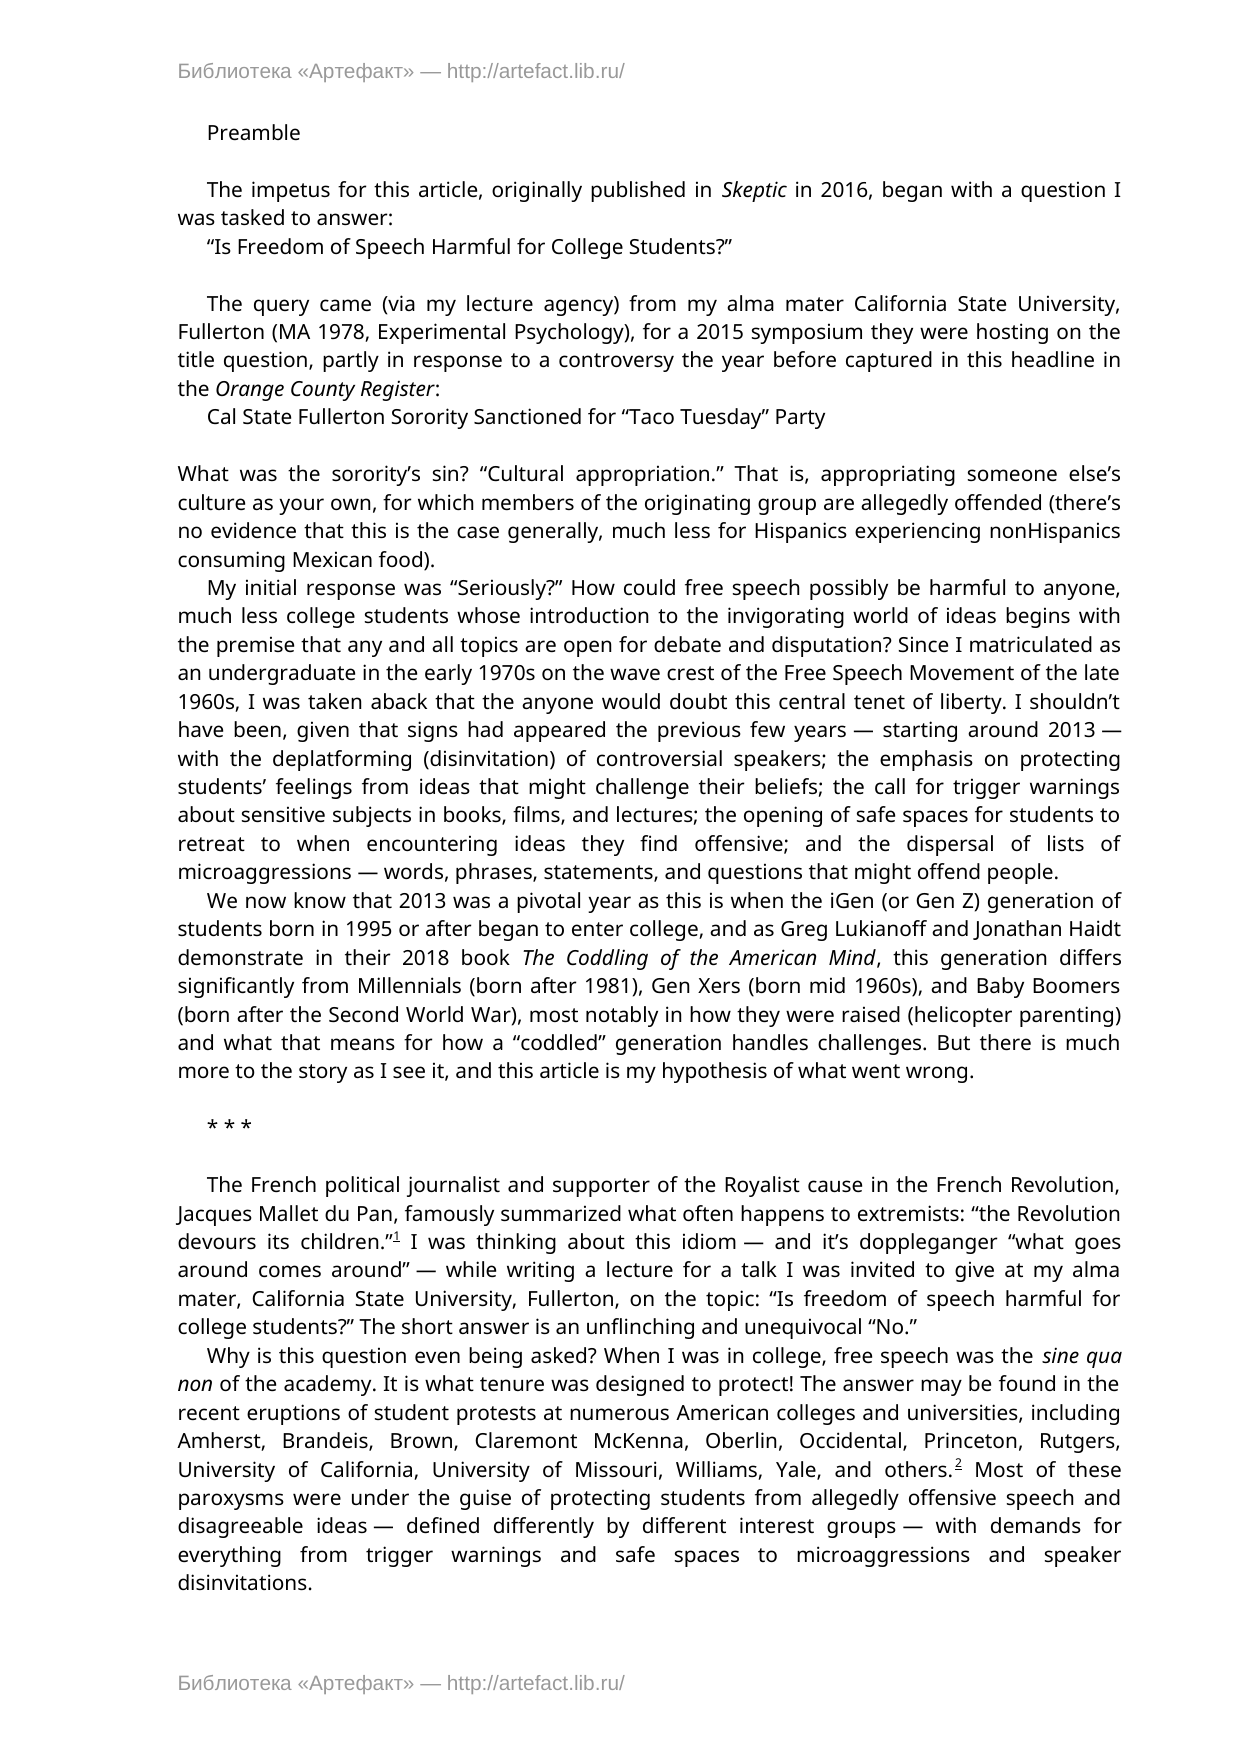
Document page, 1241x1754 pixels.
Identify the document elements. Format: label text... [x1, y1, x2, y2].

text What was the sorority’s sin? “Cultural appropriation.” That is, appropriating someone else’s culture as your own, for which members of the originating group are allegedly offended (there’s no evidence that this is the case generally, much less for Hispanics experiencing nonHispanics consuming Mexican food). [177, 431, 1122, 573]
text Cal State Fullerton Sorority Sanctioned for “Taco Tuesday” Party [177, 402, 1122, 431]
text The French political journalist and supporter of the Royalist cause in the French Revolution, Jacques Mallet du Pan, famously summarized what often happens to extremists: “the Revolution devours its children.”1 I was thinking about this idiom — and it’s doppleganger “what goes around comes around” — while writing a lecture for a talk I was invited to give at my alma mater, California State University, Fullerton, on the topic: “Is freedom of speech harmful for college students?” The short answer is an unflinching and unequivocal “No.” [177, 1170, 1122, 1341]
text * * * [177, 1113, 1122, 1142]
text The query came (via my lecture agency) from my alma mater California State University, Fullerton (MA 1978, Experimental Psychology), for a 2015 symposium they were hosting on the title question, partly in response to a controversy the year before captured in this headline in the Orange County Register: [177, 289, 1122, 402]
text My initial response was “Seriously?” How could free speech possibly be harmful to anyone, much less college students whose introduction to the invigorating world of ideas begins with the premise that any and all topics are open for debate and disputation? Since I matriculated as an undergraduate in the early 1970s on the wave crest of the Free Speech Movement of the late 1960s, I was taken aback that the anyone would doubt this central tenet of liberty. I shouldn’t have been, given that signs had appeared the previous few years — starting around 2013 — with the deplatforming (disinvitation) of controversial speakers; the emphasis on protecting students’ feelings from ideas that might challenge their beliefs; the call for trigger warnings about sensitive subjects in books, films, and lectures; the opening of safe spaces for students to retreat to when encountering ideas they find offensive; and the dispersal of lists of microaggressions — words, phrases, statements, and questions that might offend people. [177, 573, 1122, 886]
text The impetus for this article, originally published in Skeptic in 2016, began with a question I was tasked to answer: [177, 175, 1122, 232]
text We now know that 2013 was a pivotal year as this is when the iGen (or Gen Z) generation of students born in 1995 or after began to enter college, and as Greg Lukianoff and Jonathan Haidt demonstrate in their 2018 book The Coddling of the American Mind, this generation differs significantly from Millennials (born after 1981), Gen Xers (born mid 1960s), and Baby Boomers (born after the Second World War), most notably in how they were raised (helicopter parenting) and what that means for how a “coddled” generation handles challenges. But there is much more to the story as I see it, and this article is my hypothesis of what went wrong. [177, 886, 1122, 1085]
text “Is Freedom of Speech Harmful for College Students?” [177, 232, 1122, 260]
text Why is this question even being asked? When I was in college, free speech was the sine qua non of the academy. It is what tenure was designed to protect! The answer may be found in the recent eruptions of student protests at numerous American colleges and universities, including Amherst, Brandeis, Brown, Claremont McKenna, Oberlin, Occidental, Princeton, Rutgers, University of California, University of Missouri, Williams, Yale, and others.2 Most of these paroxysms were under the guise of protecting students from allegedly offensive speech and disagreeable ideas — defined differently by different interest groups — with demands for everything from trigger warnings and safe spaces to microaggressions and speaker disinvitations. [177, 1341, 1122, 1597]
subtitle Preamble [177, 118, 1122, 147]
